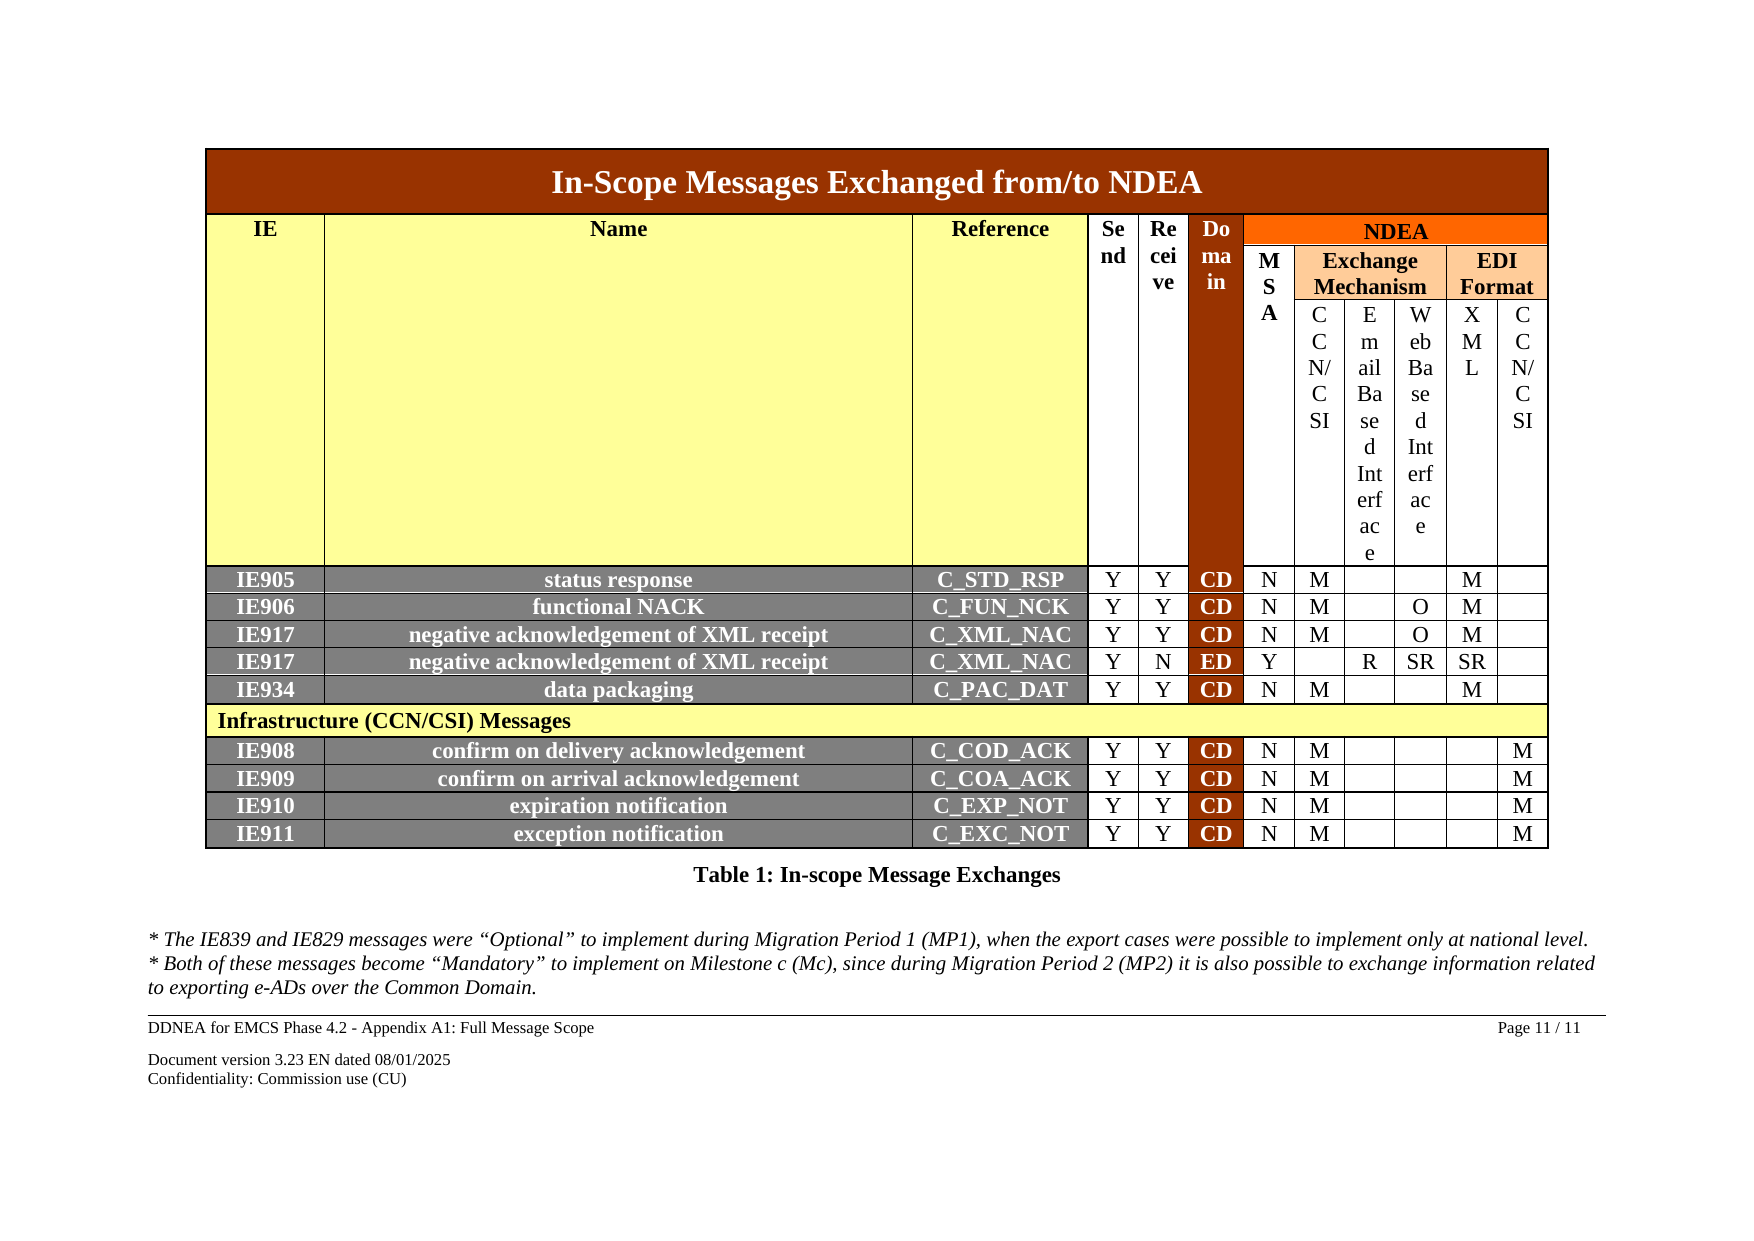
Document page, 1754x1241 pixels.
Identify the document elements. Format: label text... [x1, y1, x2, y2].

table_cell C_STD_RSP [913, 567, 1087, 592]
table_cell Y [1089, 676, 1138, 703]
table_cell C_EXP_NOT [913, 793, 1087, 819]
table_cell confirm on delivery acknowledgement [325, 738, 912, 764]
table_cell [1498, 676, 1547, 703]
table_cell N [1244, 738, 1294, 764]
table_cell CCN/CSI [1498, 300, 1547, 565]
table_cell CD [1189, 738, 1243, 764]
table_cell negative acknowledgement of XML receipt [325, 621, 912, 647]
table_cell confirm on arrival acknowledgement [325, 765, 912, 791]
table_cell [1447, 820, 1497, 847]
text Table 1: In-scope Message Exchanges [148, 861, 1606, 888]
table_cell IE917 [207, 648, 324, 674]
table_cell Y [1089, 793, 1138, 819]
table_cell IE910 [207, 793, 324, 819]
table_cell M [1447, 621, 1497, 647]
table_cell O [1395, 594, 1446, 620]
table_cell C_FUN_NCK [913, 594, 1087, 620]
table_cell CD [1189, 594, 1243, 620]
table_cell Domain [1189, 215, 1243, 565]
table_cell CD [1189, 793, 1243, 819]
table_cell status response [325, 567, 912, 592]
table_cell IE908 [207, 738, 324, 764]
table_cell [1498, 621, 1547, 647]
table_cell N [1244, 567, 1294, 592]
table_cell M [1498, 820, 1547, 847]
table_cell C_XML_NAC [913, 621, 1087, 647]
table_cell Y [1089, 738, 1138, 764]
table_cell C_COA_ACK [913, 765, 1087, 791]
table_cell [1345, 738, 1394, 764]
table_cell M [1498, 765, 1547, 791]
table_cell IE917 [207, 621, 324, 647]
table_cell ED [1189, 648, 1243, 674]
table_cell [1345, 621, 1394, 647]
table_cell data packaging [325, 676, 912, 703]
table_cell Name [325, 215, 912, 565]
table_cell IE906 [207, 594, 324, 620]
table_cell M [1295, 738, 1344, 764]
table_cell R [1345, 648, 1394, 674]
table_cell [1395, 738, 1446, 764]
table_cell M [1295, 820, 1344, 847]
table_cell CCN/CSI [1295, 300, 1344, 565]
table_cell M [1295, 567, 1344, 592]
table_cell Y [1139, 793, 1188, 819]
table_cell IE934 [207, 676, 324, 703]
table_cell M [1447, 594, 1497, 620]
table_cell [1395, 676, 1446, 703]
table_cell Y [1089, 594, 1138, 620]
table_cell N [1244, 594, 1294, 620]
table_cell XML [1447, 300, 1497, 565]
table_cell Send [1089, 215, 1138, 565]
table_cell C_COD_ACK [913, 738, 1087, 764]
table_cell C_PAC_DAT [913, 676, 1087, 703]
table_cell M [1295, 676, 1344, 703]
table_cell M [1295, 594, 1344, 620]
table_cell IE [207, 215, 324, 565]
table_cell Y [1139, 738, 1188, 764]
table_cell C_XML_NAC [913, 648, 1087, 674]
table_cell IE911 [207, 820, 324, 847]
table_cell [1345, 793, 1394, 819]
table_cell [1498, 567, 1547, 592]
table_cell IE905 [207, 567, 324, 592]
table_cell CD [1189, 820, 1243, 847]
text * The IE839 and IE829 messages were “Optional” to implement during Migration Period 1 (MP1), when the export cases were possible to implement only at national level. [148, 927, 1606, 951]
table_cell Y [1089, 567, 1138, 592]
table_cell Y [1139, 594, 1188, 620]
table_cell N [1139, 648, 1188, 674]
table_cell [1345, 765, 1394, 791]
table_cell [1345, 594, 1394, 620]
table_cell Y [1139, 820, 1188, 847]
table_cell SR [1395, 648, 1446, 674]
table_cell C_EXC_NOT [913, 820, 1087, 847]
table_cell M [1295, 765, 1344, 791]
table_cell IE909 [207, 765, 324, 791]
table_cell CD [1189, 676, 1243, 703]
table_cell Web Based Interface [1395, 300, 1446, 565]
table_cell [1498, 648, 1547, 674]
table_cell [1395, 793, 1446, 819]
table_cell Y [1139, 765, 1188, 791]
table_cell CD [1189, 565, 1243, 592]
table_cell Infrastructure (CCN/CSI) Messages [207, 705, 1547, 736]
table_cell [1498, 594, 1547, 620]
table_cell [1345, 820, 1394, 847]
table_cell SR [1447, 648, 1497, 674]
table_cell M [1498, 793, 1547, 819]
table_cell N [1244, 765, 1294, 791]
table_cell Exchange Mechanism [1295, 246, 1446, 299]
table_cell Y [1089, 648, 1138, 674]
table_cell exception notification [325, 820, 912, 847]
table_cell [1447, 765, 1497, 791]
text * Both of these messages become “Mandatory” to implement on Milestone c (Mc), since during Migration Period 2 (MP2) it is also possible to exchange information related to exporting e-ADs over the Common Domain. [148, 951, 1606, 999]
table_cell Y [1139, 676, 1188, 703]
table_cell NDEA [1244, 215, 1547, 244]
table_cell [1395, 820, 1446, 847]
table_cell Y [1089, 820, 1138, 847]
table_cell M [1447, 567, 1497, 592]
table_cell N [1244, 820, 1294, 847]
table_cell CD [1189, 621, 1243, 647]
table_cell M [1295, 793, 1344, 819]
table_cell Receive [1139, 215, 1188, 565]
table_cell MSA [1244, 246, 1294, 565]
table_cell M [1447, 676, 1497, 703]
table_cell [1345, 567, 1394, 592]
table_cell [1447, 738, 1497, 764]
table_cell expiration notification [325, 793, 912, 819]
table_cell Reference [913, 215, 1087, 565]
table_cell Email Based Interface [1345, 300, 1394, 565]
table_cell Y [1139, 567, 1188, 592]
table_cell M [1295, 621, 1344, 647]
table_cell [1395, 765, 1446, 791]
table_cell EDI Format [1447, 246, 1547, 299]
table_cell functional NACK [325, 594, 912, 620]
table_cell M [1498, 738, 1547, 764]
table_cell N [1244, 676, 1294, 703]
table_cell Y [1089, 621, 1138, 647]
table_cell [1345, 676, 1394, 703]
table_cell [1447, 793, 1497, 819]
table_cell N [1244, 621, 1294, 647]
table_header In-Scope Messages Exchanged from/to NDEA [207, 150, 1547, 213]
table_cell [1395, 567, 1446, 592]
table_cell [1295, 648, 1344, 674]
table_cell CD [1189, 765, 1243, 791]
table_cell negative acknowledgement of XML receipt [325, 648, 912, 674]
table_cell O [1395, 621, 1446, 647]
table_cell Y [1089, 765, 1138, 791]
table_cell N [1244, 793, 1294, 819]
table_cell Y [1139, 621, 1188, 647]
table_cell Y [1244, 648, 1294, 674]
